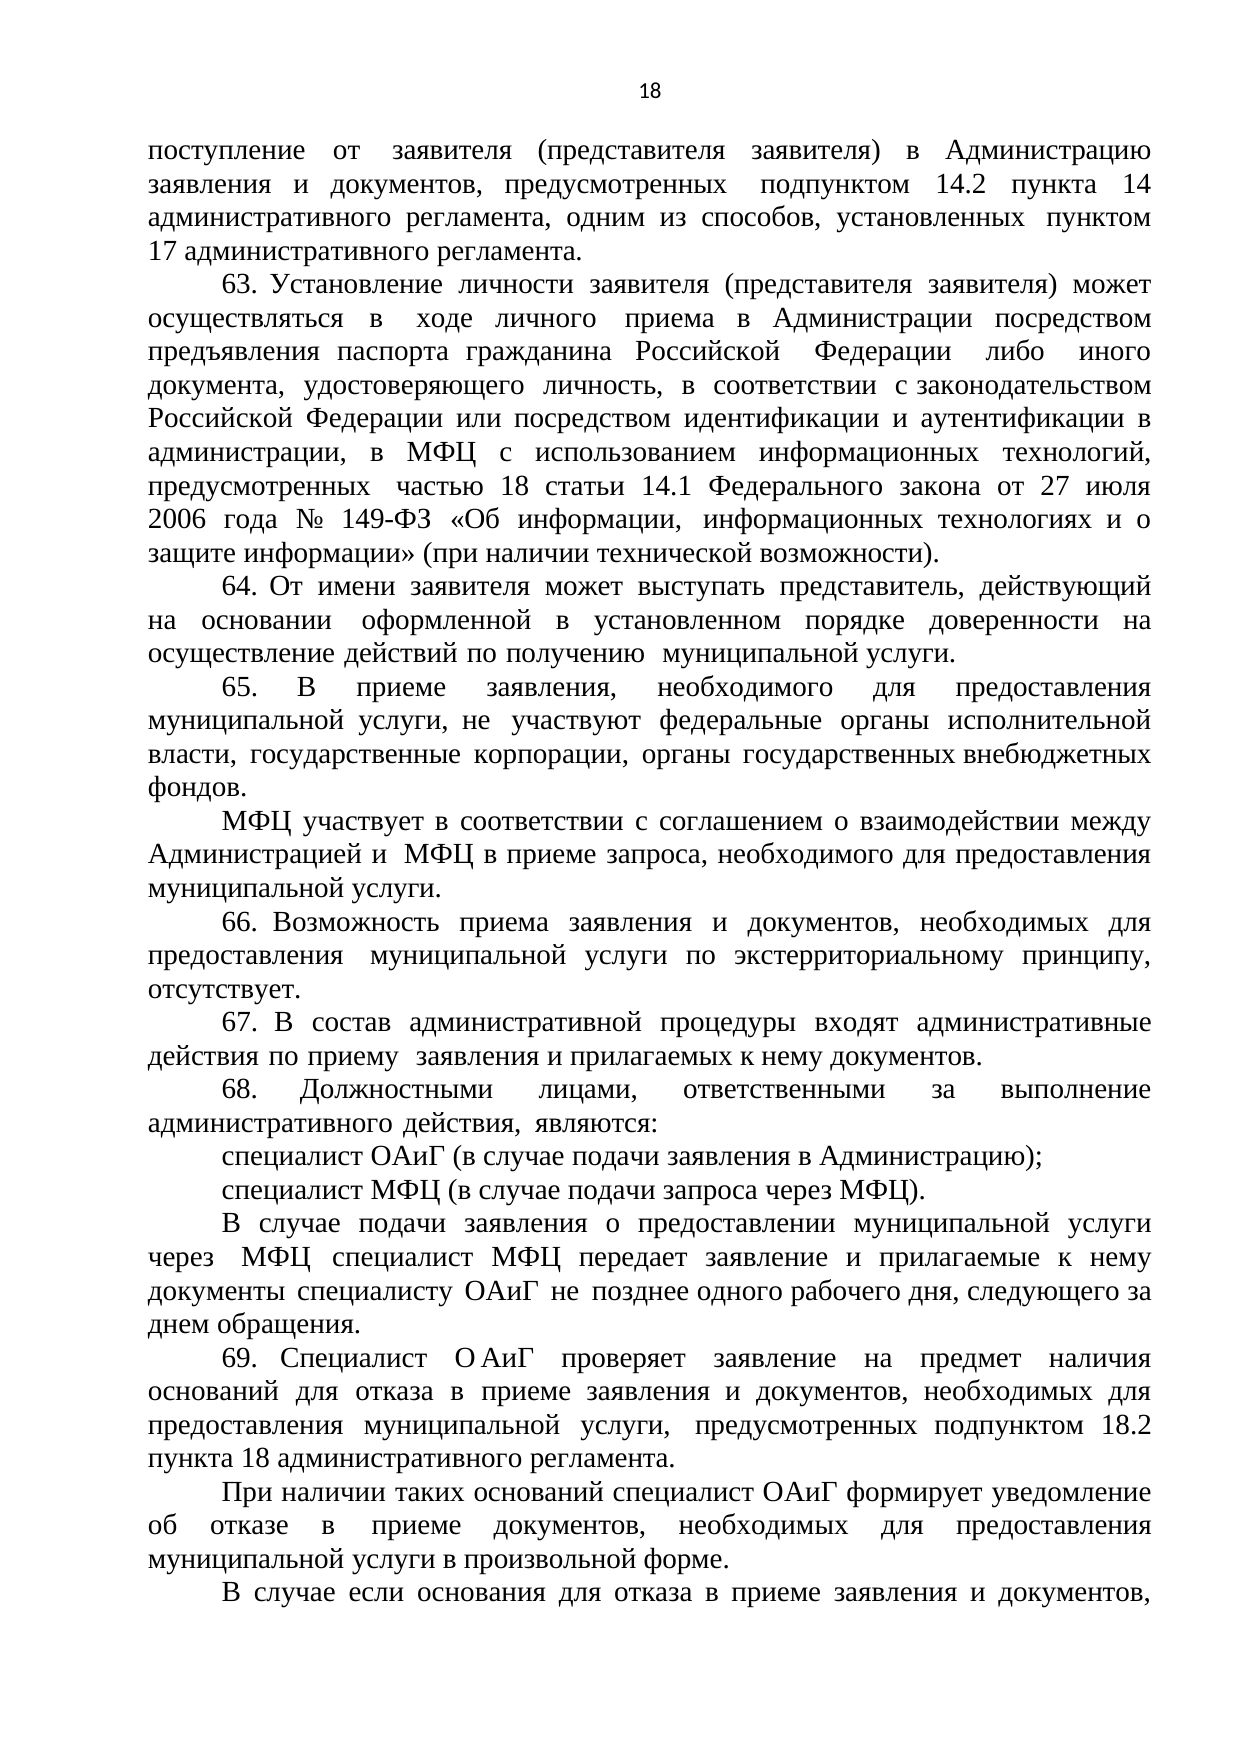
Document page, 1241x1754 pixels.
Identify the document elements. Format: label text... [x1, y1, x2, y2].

text 69. Специалист ОАиГ проверяет заявление на предмет наличия оснований для отказа в приеме заявления и документов, необходимых для предоставления муниципальной услуги, предусмотренных подпунктом 18.2 пункта 18 административного регламента. [148, 1340, 1152, 1474]
text 64. От имени заявителя может выступать представитель, действующий на основании оформленной в установленном порядке доверенности на осуществление действий по получению муниципальной услуги. [148, 568, 1152, 669]
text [148, 1574, 1152, 1608]
text В случае подачи заявления о предоставлении муниципальной услуги через МФЦ специалист МФЦ передает заявление и прилагаемые к нему документы специалисту ОАиГ не позднее одного рабочего дня, следующего за днем обращения. [148, 1206, 1152, 1340]
text 63. Установление личности заявителя (представителя заявителя) может осуществляться в ходе личного приема в Администрации посредством предъявления паспорта гражданина Российской Федерации либо иного документа, удостоверяющего личность, в соответствии с законодательством Российской Федерации или посредством идентификации и аутентификации в администрации, в МФЦ с использованием информационных технологий, предусмотренных частью 18 статьи 14.1 Федерального закона от 27 июля 2006 года № 149-ФЗ «Об информации, информационных технологиях и о защите информации» (при наличии технической возможности). [148, 266, 1152, 568]
text 66. Возможность приема заявления и документов, необходимых для предоставления муниципальной услуги по экстерриториальному принципу, отсутствует. [148, 904, 1152, 1004]
text При наличии таких оснований специалист ОАиГ формирует уведомление об отказе в приеме документов, необходимых для предоставления муниципальной услуги в произвольной форме. [148, 1474, 1152, 1574]
text 65. В приеме заявления, необходимого для предоставления муниципальной услуги, не участвуют федеральные органы исполнительной власти, государственные корпорации, органы государственных внебюджетных фондов. [148, 669, 1152, 803]
text специалист МФЦ (в случае подачи запроса через МФЦ). [148, 1172, 1152, 1206]
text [148, 132, 1152, 266]
text 68. Должностными лицами, ответственными за выполнение административного действия, являются: [148, 1071, 1152, 1138]
text специалист ОАиГ (в случае подачи заявления в Администрацию); [148, 1138, 1152, 1172]
text 67. В состав административной процедуры входят административные действия по приему заявления и прилагаемых к нему документов. [148, 1004, 1152, 1071]
text МФЦ участвует в соответствии с соглашением о взаимодействии между Администрацией и МФЦ в приеме запроса, необходимого для предоставления муниципальной услуги. [148, 803, 1152, 904]
